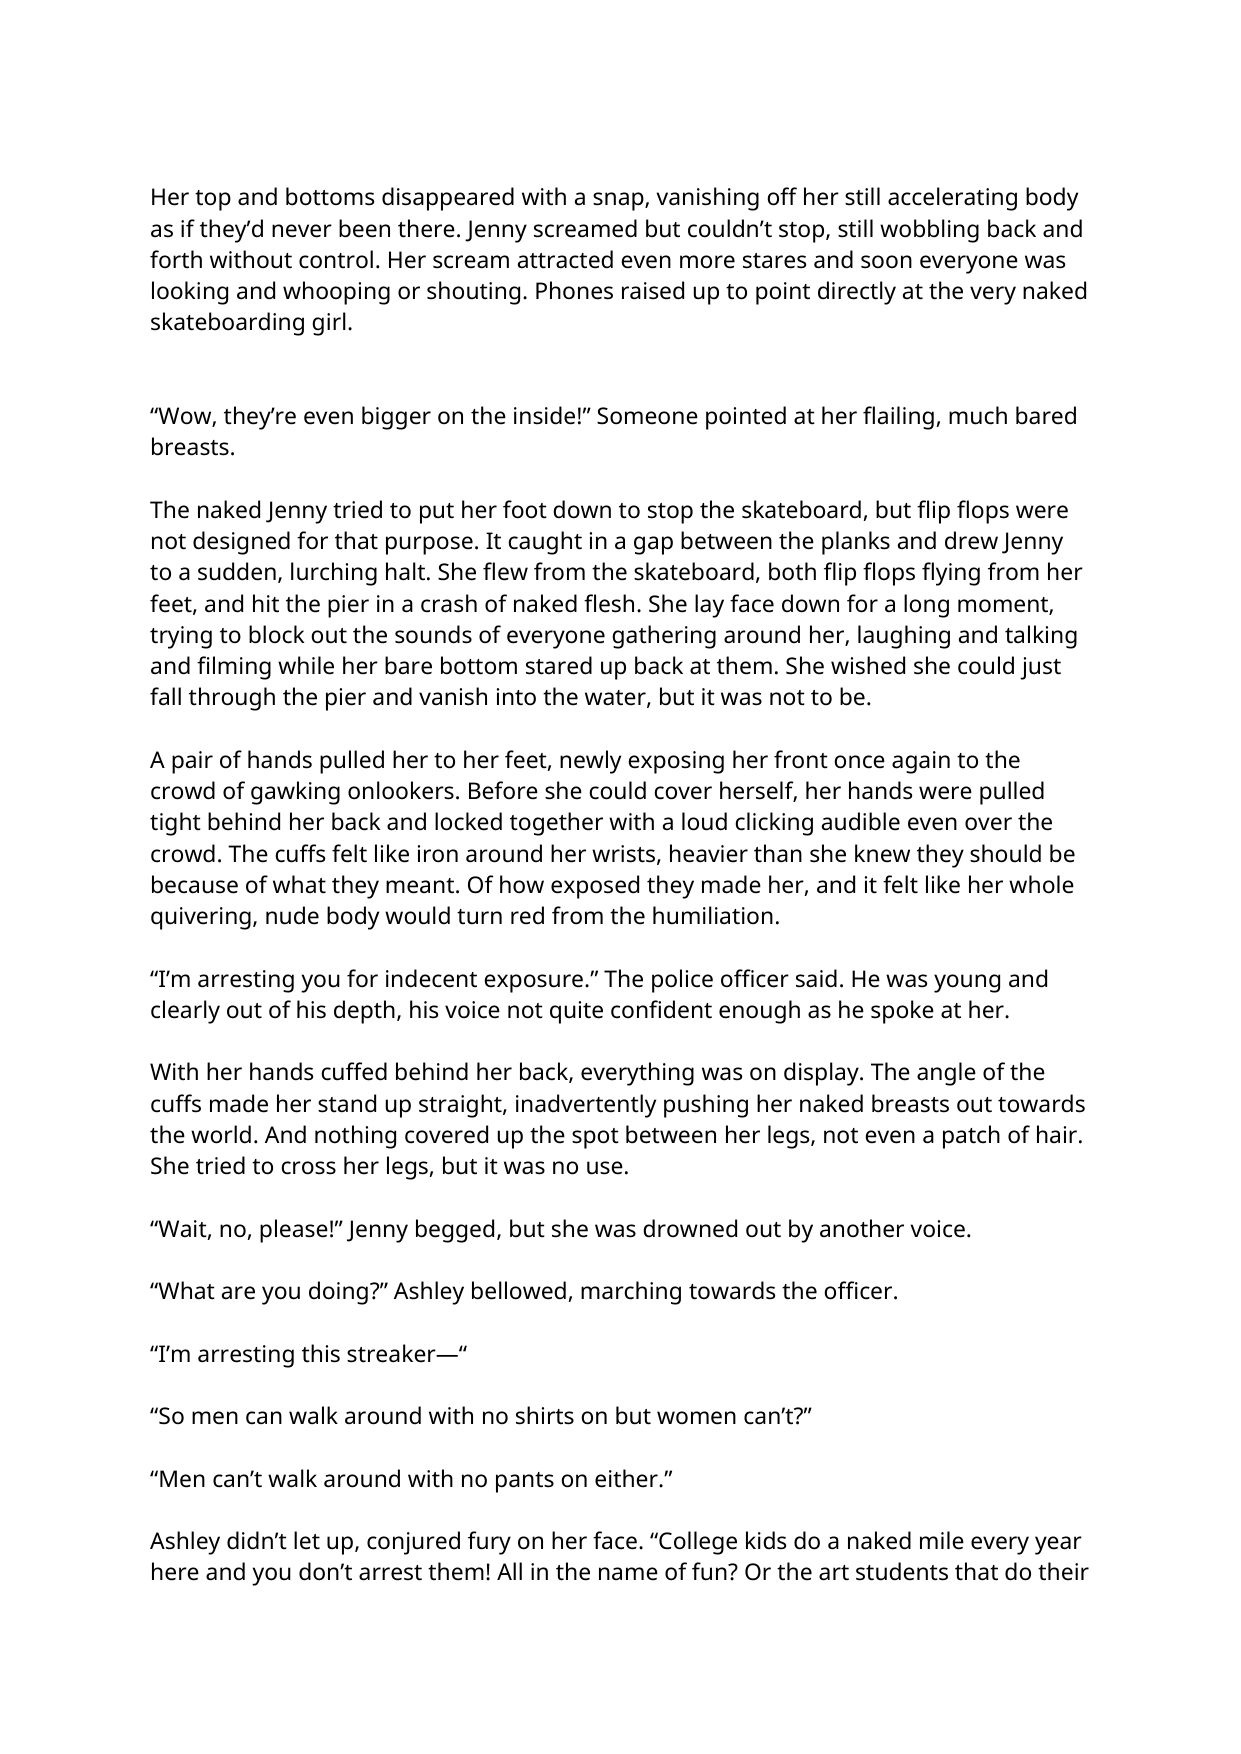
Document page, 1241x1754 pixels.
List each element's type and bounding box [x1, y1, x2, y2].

text [150, 150, 1090, 1587]
